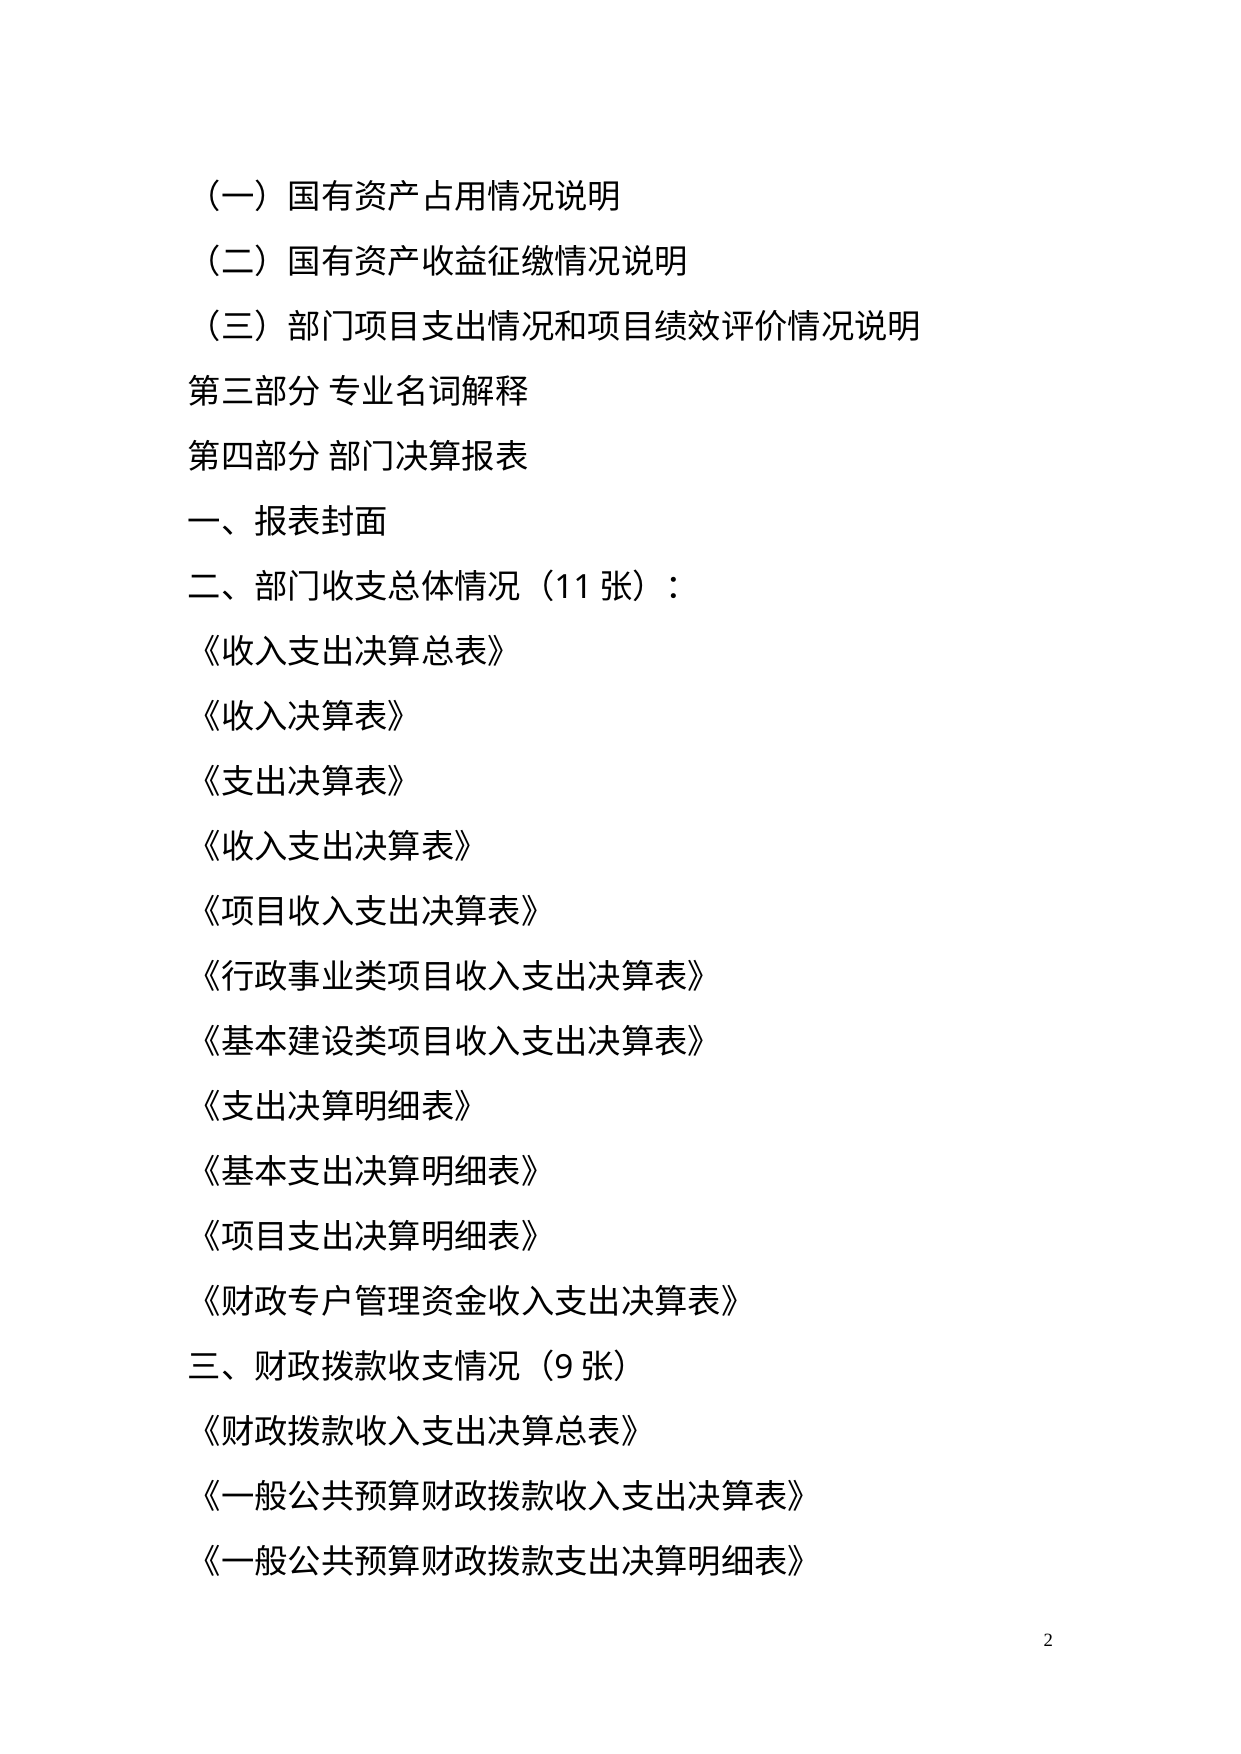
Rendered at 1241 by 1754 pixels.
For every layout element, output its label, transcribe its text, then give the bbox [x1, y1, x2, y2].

text 《一般公共预算财政拨款支出决算明细表》 [187, 1527, 1053, 1592]
text 《基本支出决算明细表》 [187, 1137, 1053, 1202]
text 《项目收入支出决算表》 [187, 877, 1053, 942]
text 《支出决算明细表》 [187, 1072, 1053, 1137]
text 《项目支出决算明细表》 [187, 1202, 1053, 1267]
text 《基本建设类项目收入支出决算表》 [187, 1007, 1053, 1072]
text （二）国有资产收益征缴情况说明 [187, 227, 1053, 292]
text 《行政事业类项目收入支出决算表》 [187, 942, 1053, 1007]
text 第四部分 部门决算报表 [187, 422, 1053, 487]
text （一）国有资产占用情况说明 [187, 162, 1053, 227]
text 《财政拨款收入支出决算总表》 [187, 1397, 1053, 1462]
text 三、财政拨款收支情况（9张） [187, 1332, 1053, 1397]
text （三）部门项目支出情况和项目绩效评价情况说明 [187, 292, 1053, 357]
text 一、报表封面 [187, 487, 1053, 552]
text 《收入支出决算表》 [187, 812, 1053, 877]
text 《支出决算表》 [187, 747, 1053, 812]
text 《收入支出决算总表》 [187, 617, 1053, 682]
text 《财政专户管理资金收入支出决算表》 [187, 1267, 1053, 1332]
text 《一般公共预算财政拨款收入支出决算表》 [187, 1462, 1053, 1527]
text 第三部分 专业名词解释 [187, 357, 1053, 422]
text 《收入决算表》 [187, 682, 1053, 747]
text 二、部门收支总体情况（11张）： [187, 552, 1053, 617]
